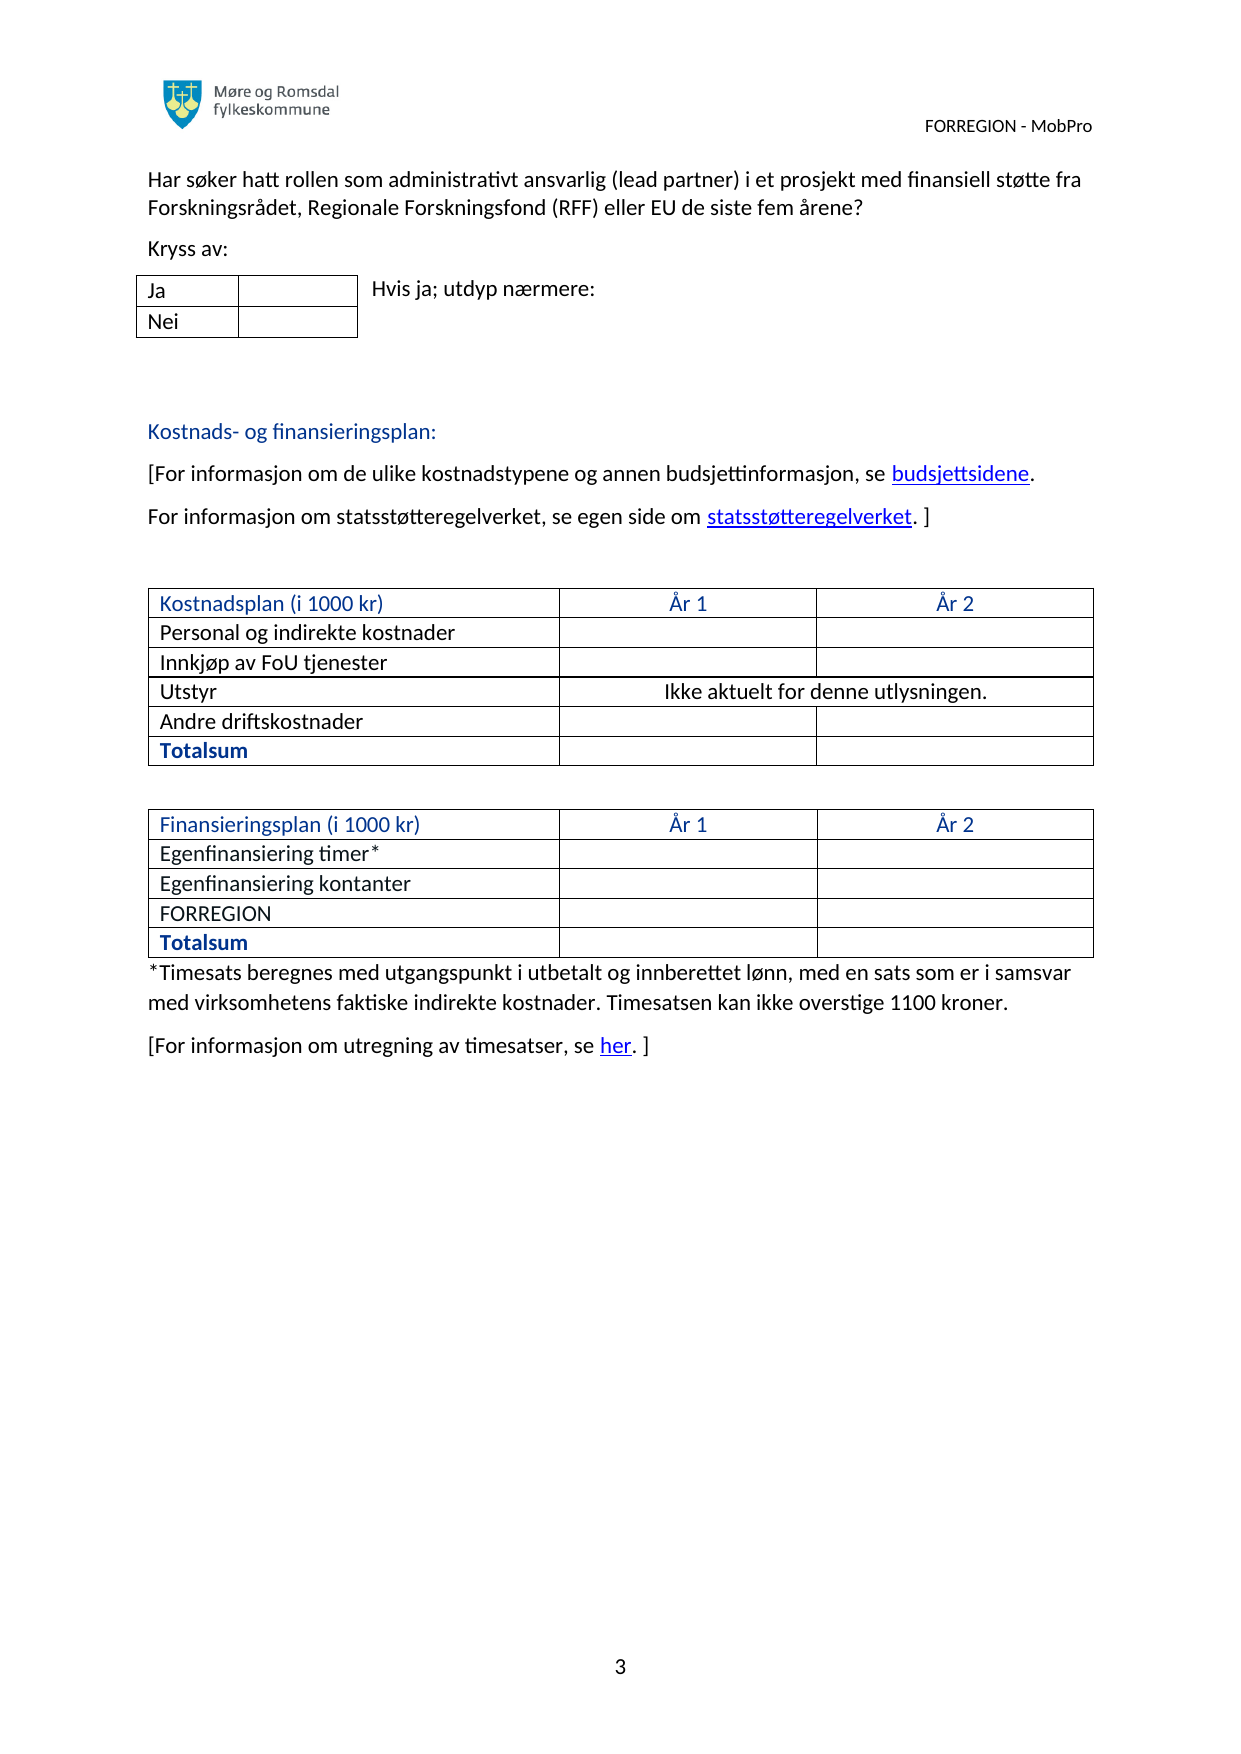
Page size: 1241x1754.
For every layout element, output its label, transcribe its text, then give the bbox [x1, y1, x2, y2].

table_header År 2 [817, 589, 1093, 617]
table_cell Totalsum [149, 928, 559, 957]
table_header År 1 [560, 589, 816, 617]
table_cell [817, 648, 1093, 676]
table_cell [560, 869, 817, 898]
table_cell [560, 899, 817, 927]
table_cell Egenfinansiering kontanter [149, 869, 559, 898]
text For informasjon om statsstøtteregelverket, se egen side om statsstøtteregelverket. ] [148, 502, 1092, 530]
table_cell Andre driftskostnader [149, 707, 559, 736]
table_cell [818, 869, 1093, 898]
text Har søker hatt rollen som administrativt ansvarlig (lead partner) i et prosjekt med finansiell støtte fra Forskningsrådet, Regionale Forskningsfond (RFF) eller EU de siste fem årene? [148, 165, 1092, 221]
table_cell [817, 707, 1093, 736]
table_cell Personal og indirekte kostnader [149, 618, 559, 647]
text Kryss av: [148, 234, 1092, 262]
table_cell Egenfinansiering timer* [149, 840, 559, 868]
table_cell FORREGION [149, 899, 559, 927]
table_cell [560, 648, 816, 676]
table_header Kostnadsplan (i 1000 kr) [149, 589, 559, 617]
table_cell Utstyr [149, 678, 559, 706]
table_header [239, 276, 357, 306]
table_cell [818, 899, 1093, 927]
table_cell [817, 618, 1093, 647]
table_cell Totalsum [149, 737, 559, 765]
picture [147, 73, 354, 133]
text [For informasjon om utregning av timesatser, se her. ] [148, 1031, 1092, 1059]
table_cell Innkjøp av FoU tjenester [149, 648, 559, 676]
table_cell [818, 928, 1093, 957]
text Kostnads- og finansieringsplan: [148, 417, 1092, 445]
table_cell [560, 840, 817, 868]
text *Timesats beregnes med utgangspunkt i utbetalt og innberettet lønn, med en sats som er i samsvar med virksomhetens faktiske indirekte kostnader. Timesatsen kan ikke overstige 1100 kroner. [148, 958, 1092, 1016]
table_cell [560, 928, 817, 957]
table_cell [817, 737, 1093, 765]
table_cell Nei [137, 307, 238, 337]
table_cell [239, 307, 357, 337]
table_cell [560, 707, 816, 736]
table_header År 1 [560, 810, 817, 838]
table_header Finansieringsplan (i 1000 kr) [149, 810, 559, 838]
table_header År 2 [818, 810, 1093, 838]
table_cell Ikke aktuelt for denne utlysningen. [560, 678, 1093, 706]
table_cell [560, 618, 816, 647]
table_cell [818, 840, 1093, 868]
table_cell [560, 737, 816, 765]
table_header Ja [137, 276, 238, 306]
text Hvis ja; utdyp nærmere: [148, 274, 1092, 302]
text [For informasjon om de ulike kostnadstypene og annen budsjettinformasjon, se budsjettsidene. [148, 459, 1092, 487]
